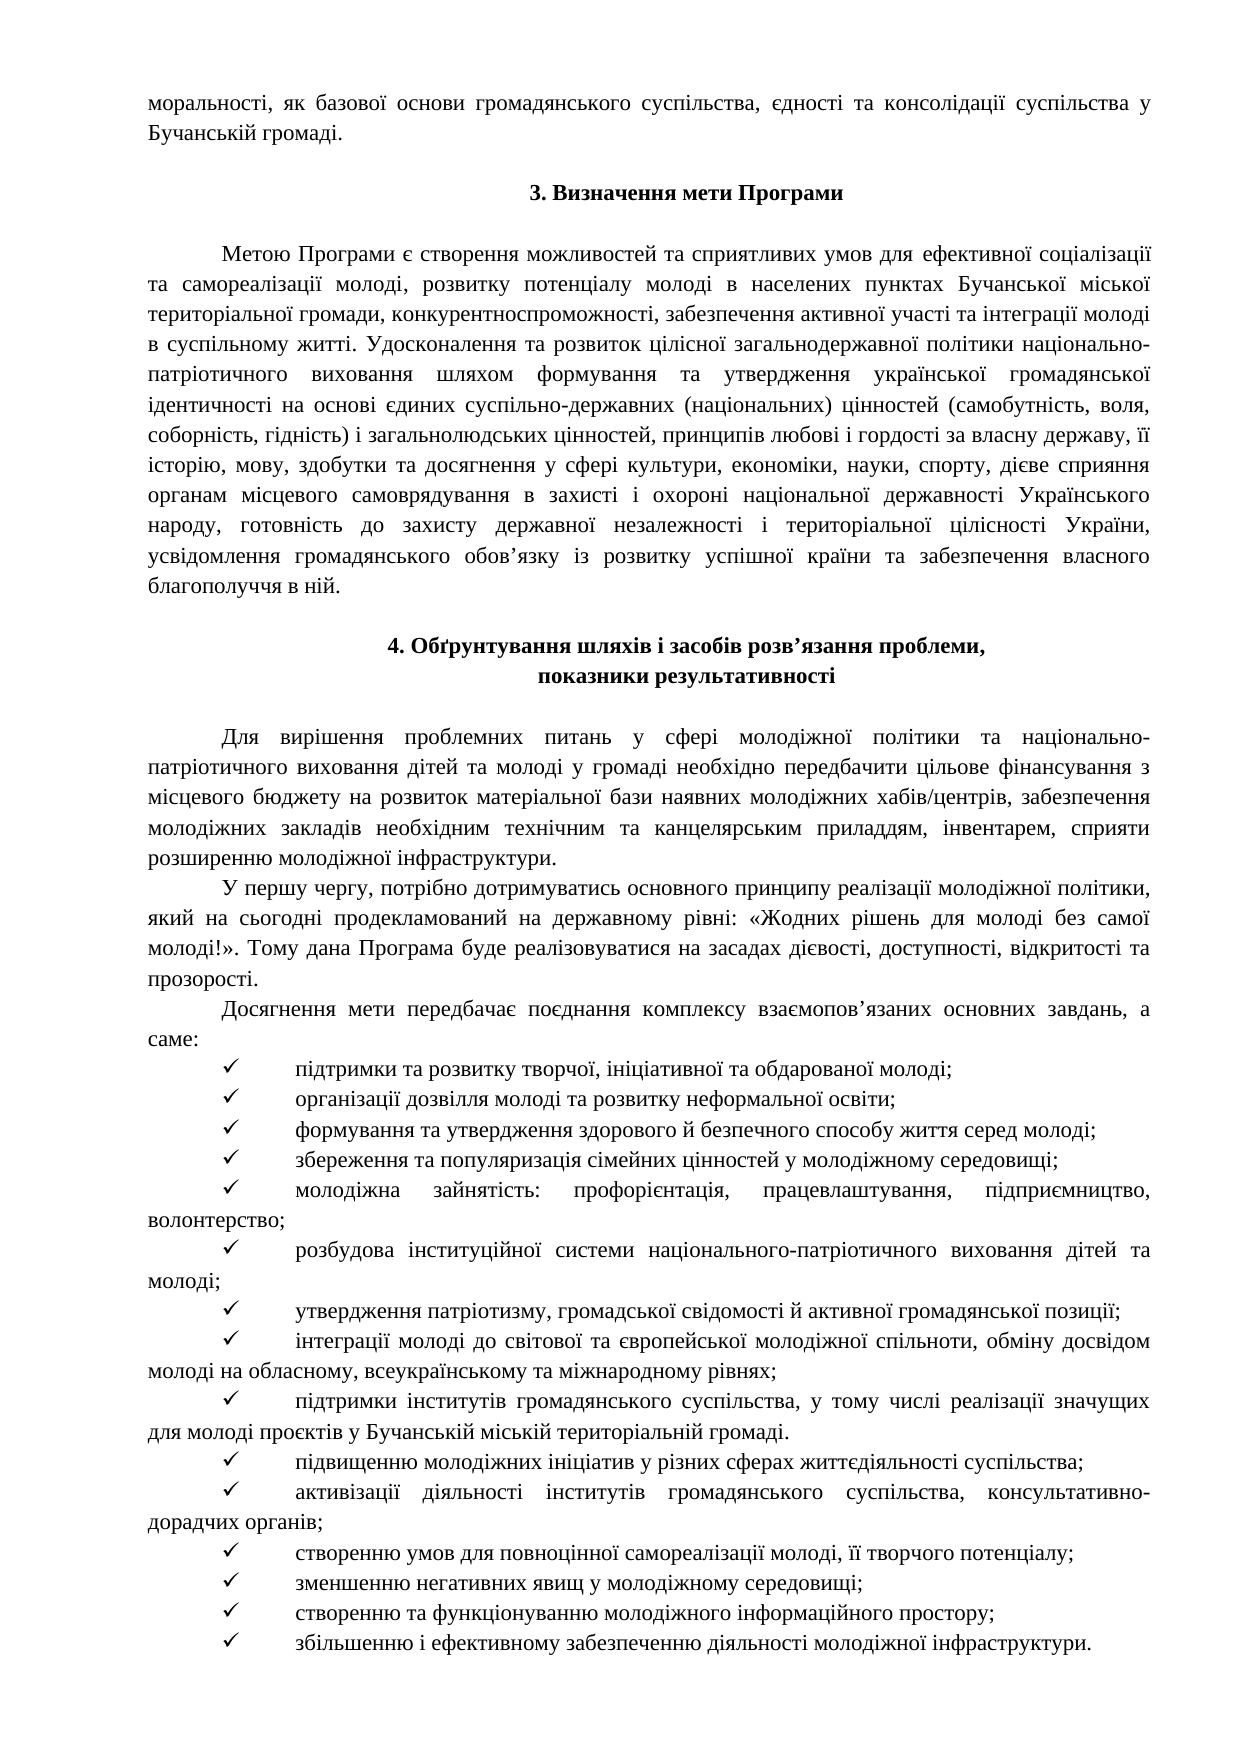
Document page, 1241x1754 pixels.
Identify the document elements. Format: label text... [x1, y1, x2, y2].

list створенню та функціонуванню молодіжного інформаційного простору; [148, 1599, 1152, 1625]
list утвердження патріотизму, громадської свідомості й активної громадянської позиції; [148, 1297, 1152, 1323]
list розбудова інституційної системи національного-патріотичного виховання дітей та молоді; [148, 1236, 1152, 1293]
list підтримки інститутів громадянського суспільства, у тому числі реалізації значущих для молоді проєктів у Бучанській міській територіальній громаді. [148, 1387, 1152, 1444]
text Для вирішення проблемних питань у сфері молодіжної політики та національно-патріотичного виховання дітей та молоді у громаді необхідно передбачити цільове фінансування з місцевого бюджету на розвиток матеріальної бази наявних молодіжних хабів/центрів, забезпечення молодіжних закладів необхідним технічним та канцелярським приладдям, інвентарем, сприяти розширенню молодіжної інфраструктури. [148, 723, 1152, 870]
text Досягнення мети передбачає поєднання комплексу взаємопов’язаних основних завдань, а саме: [148, 995, 1152, 1051]
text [148, 88, 1152, 145]
list зменшенню негативних явищ у молодіжному середовищі; [148, 1569, 1152, 1595]
text 3. Визначення мети Програми [148, 179, 1152, 206]
list молодіжна зайнятість: профорієнтація, працевлаштування, підприємництво, волонтерство; [148, 1176, 1152, 1233]
list формування та утвердження здорового й безпечного способу життя серед молоді; [148, 1116, 1152, 1142]
list організації дозвілля молоді та розвитку неформальної освіти; [148, 1085, 1152, 1112]
list збільшенню і ефективному забезпеченню діяльності молодіжної інфраструктури. [148, 1629, 1152, 1656]
list активізації діяльності інститутів громадянського суспільства, консультативно-дорадчих органів; [148, 1478, 1152, 1535]
list інтеграції молоді до світової та європейської молодіжної спільноти, обміну досвідом молоді на обласному, всеукраїнському та міжнародному рівнях; [148, 1327, 1152, 1384]
text 4. Обґрунтування шляхів і засобів розв’язання проблеми, [148, 632, 1152, 659]
list підтримки та розвитку творчої, ініціативної та обдарованої молоді; [148, 1055, 1152, 1082]
list підвищенню молодіжних ініціатив у різних сферах життєдіяльності суспільства; [148, 1448, 1152, 1474]
text У першу чергу, потрібно дотримуватись основного принципу реалізації молодіжної політики, який на сьогодні продекламований на державному рівні: «Жодних рішень для молоді без самої молоді!». Тому дана Програма буде реалізовуватися на засадах дієвості, доступності, відкритості та прозорості. [148, 874, 1152, 991]
list створенню умов для повноцінної самореалізації молоді, її творчого потенціалу; [148, 1538, 1152, 1565]
text Метою Програми є створення можливостей та сприятливих умов для ефективної соціалізації та самореалізації молоді, розвитку потенціалу молоді в населених пунктах Бучанської міської територіальної громади, конкурентноспроможності, забезпечення активної участі та інтеграції молоді в суспільному житті. Удосконалення та розвиток цілісної загальнодержавної політики національно-патріотичного виховання шляхом формування та утвердження української громадянської ідентичності на основі єдиних суспільно-державних (національних) цінностей (самобутність, воля, соборність, гідність) і загальнолюдських цінностей, принципів любові і гордості за власну державу, її історію, мову, здобутки та досягнення у сфері культури, економіки, науки, спорту, дієве сприяння органам місцевого самоврядування в захисті і охороні національної державності Українського народу, готовність до захисту державної незалежності і територіальної цілісності України, усвідомлення громадянського обов’язку із розвитку успішної країни та забезпечення власного благополуччя в ній. [148, 239, 1152, 598]
text показники результативності [148, 662, 1152, 689]
list збереження та популяризація сімейних цінностей у молодіжному середовищі; [148, 1146, 1152, 1172]
